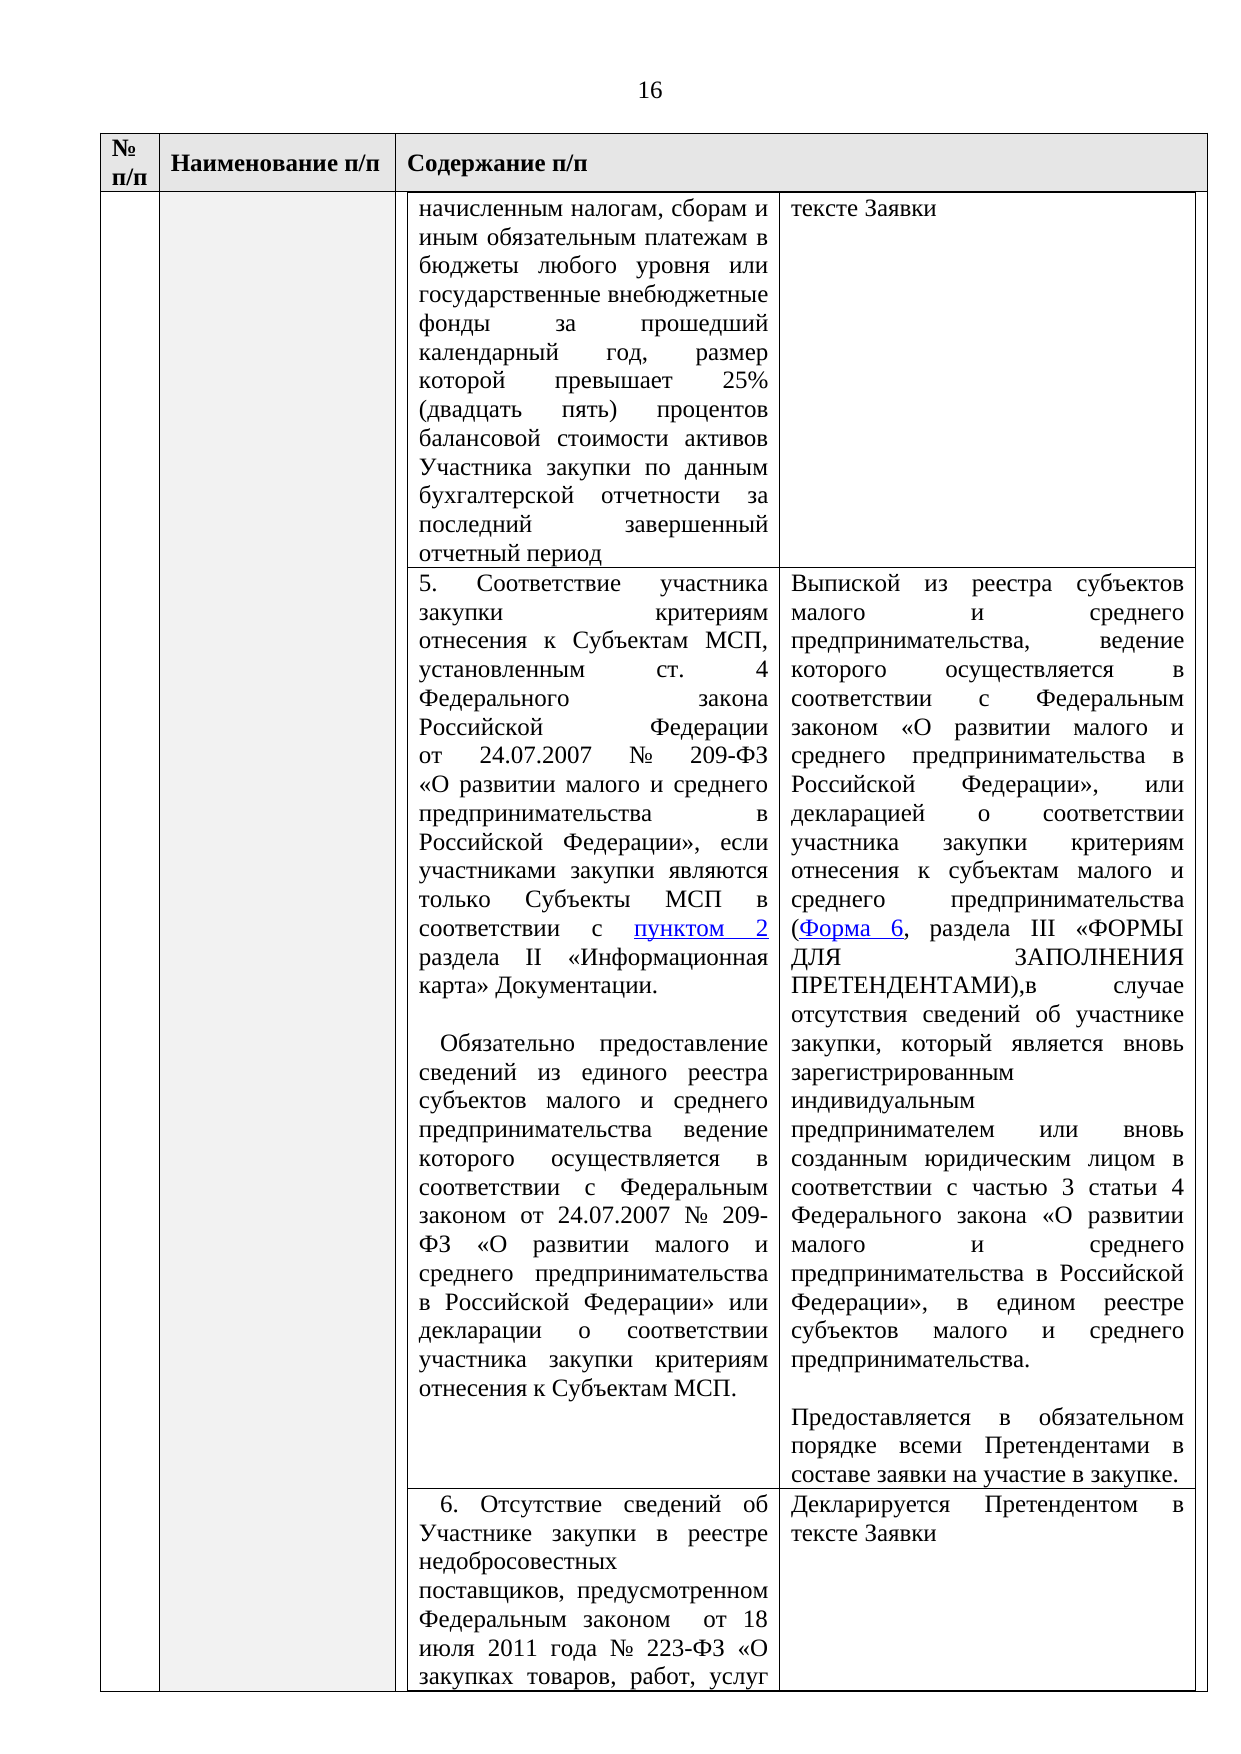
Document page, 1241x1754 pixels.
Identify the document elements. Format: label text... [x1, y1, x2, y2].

table_cell [101, 192, 159, 1691]
table_header Наименование п/п [160, 134, 395, 191]
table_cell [780, 193, 1195, 567]
table_header № п/п [101, 134, 159, 191]
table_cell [160, 192, 395, 1691]
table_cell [396, 192, 407, 1691]
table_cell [408, 193, 779, 567]
table_header Содержание п/п [396, 134, 1207, 191]
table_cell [1196, 192, 1207, 1691]
